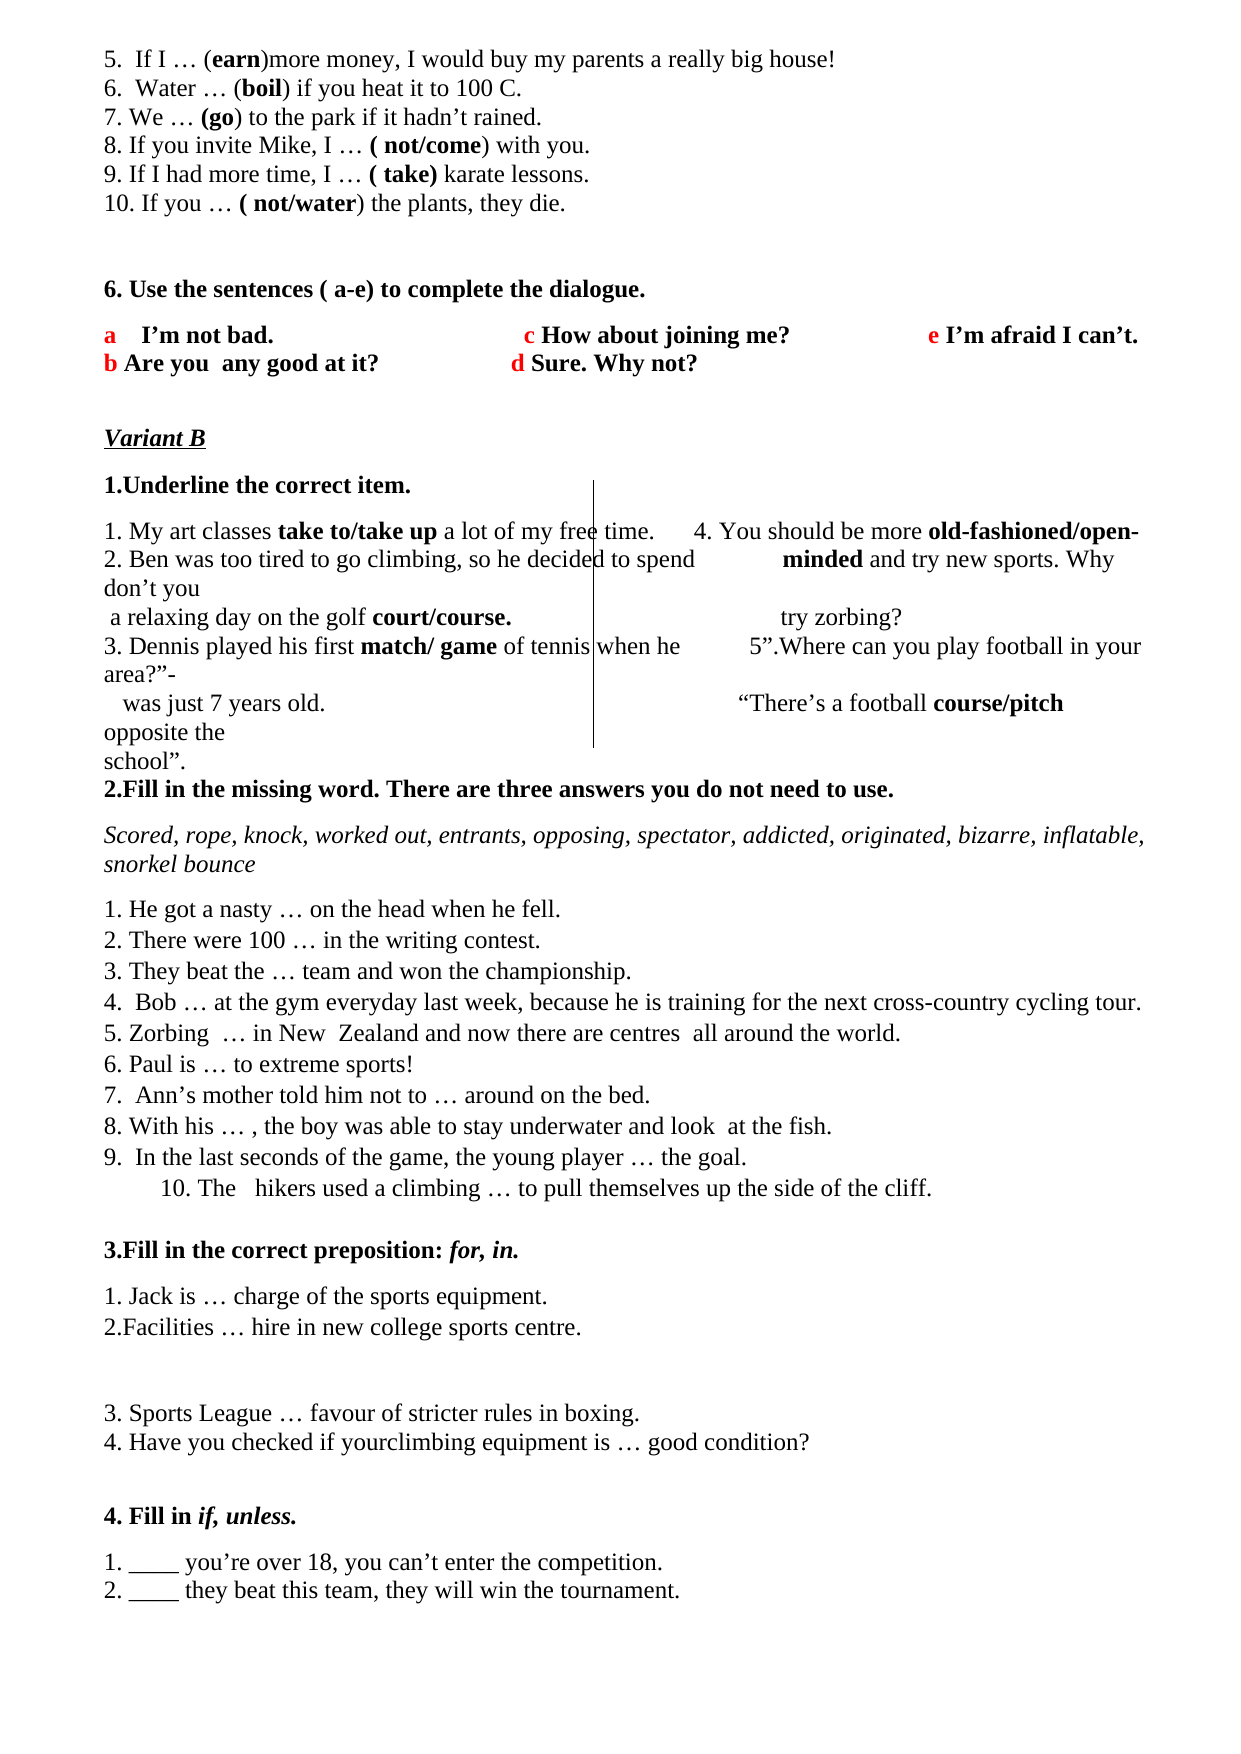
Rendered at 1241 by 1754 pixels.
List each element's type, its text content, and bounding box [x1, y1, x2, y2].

text 3.Fill in the correct preposition: for, in. [103, 1236, 1152, 1264]
text 9. In the last seconds of the game, the young player … the goal. [103, 1142, 1152, 1171]
text 4. Fill in if, unless. [103, 1501, 1152, 1530]
text 1. Jack is … charge of the sports equipment. [103, 1281, 1152, 1310]
text 5. Zorbing … in New Zealand and now there are centres all around the world. [103, 1018, 1152, 1047]
text 1. ____ you’re over 18, you can’t enter the competition. [103, 1547, 1152, 1575]
text 10. The hikers used a climbing … to pull themselves up the side of the cliff. [103, 1173, 1152, 1202]
text 4. Have you checked if yourclimbing equipment is … good condition? [103, 1427, 1152, 1456]
text Scored, rope, knock, worked out, entrants, opposing, spectator, addicted, originated, bizarre, inflatable, snorkel bounce [103, 820, 1152, 877]
text 2.Facilities … hire in new college sports centre. [103, 1312, 1152, 1341]
text 7. Ann’s mother told him not to … around on the bed. [103, 1080, 1152, 1109]
text 6. Paul is … to extreme sports! [103, 1049, 1152, 1078]
text Variant B [103, 423, 1152, 451]
text a I’m not bad. с How about joining me? e I’m afraid I can’t. [103, 320, 1152, 348]
text 1.Underline the correct item. [103, 470, 1152, 499]
text 8. If you invite Mike, I … ( not/come) with you. [103, 131, 1152, 159]
text 2. There were 100 … in the writing contest. [103, 925, 1152, 954]
text 8. With his … , the boy was able to stay underwater and look at the fish. [103, 1111, 1152, 1140]
text 1. He got a nasty … on the head when he fell. [103, 894, 1152, 923]
text 3. Dennis played his first match/ game of tennis when he 5”.Where can you play football in your area?”- [103, 631, 593, 688]
text 9. If I had more time, I … ( take) karate lessons. [103, 159, 1152, 188]
text 7. We … (go) to the park if it hadn’t rained. [103, 102, 1152, 131]
text was just 7 years old. “There’s a football course/pitch opposite the [594, 688, 1152, 746]
text school”. [103, 746, 1152, 774]
text 3. They beat the … team and won the championship. [103, 956, 1152, 985]
text 6. Use the sentences ( a-e) to complete the dialogue. [103, 274, 1152, 303]
text a relaxing day on the golf court/course. try zorbing? [594, 602, 1152, 631]
text 3. Dennis played his first match/ game of tennis when he 5”.Where can you play football in your area?”- [594, 631, 1152, 688]
text 6. Water … (boil) if you heat it to 100 C. [103, 73, 1152, 102]
text 2. ____ they beat this team, they will win the tournament. [103, 1575, 1152, 1604]
text 5. If I … (earn)more money, I would buy my parents a really big house! [103, 44, 1152, 73]
text 10. If you … ( not/water) the plants, they die. [103, 188, 1152, 217]
text 2.Fill in the missing word. There are three answers you do not need to use. [103, 774, 1152, 803]
text 4. Bob … at the gym everyday last week, because he is training for the next cross-country cycling tour. [103, 987, 1152, 1016]
text was just 7 years old. “There’s a football course/pitch opposite the [103, 688, 593, 746]
text 1. My art classes take to/take up a lot of my free time. 4. You should be more old-fashioned/open- [594, 516, 1152, 544]
text 1. My art classes take to/take up a lot of my free time. 4. You should be more old-fashioned/open- [103, 516, 593, 544]
text 2. Ben was too tired to go climbing, so he decided to spend minded and try new sports. Why don’t you [594, 544, 1152, 602]
text b Are you any good at it? d Sure. Why not? [103, 348, 1152, 377]
text a relaxing day on the golf court/course. try zorbing? [103, 602, 593, 631]
text 2. Ben was too tired to go climbing, so he decided to spend minded and try new sports. Why don’t you [103, 544, 593, 602]
text 3. Sports League … favour of stricter rules in boxing. [103, 1398, 1152, 1427]
